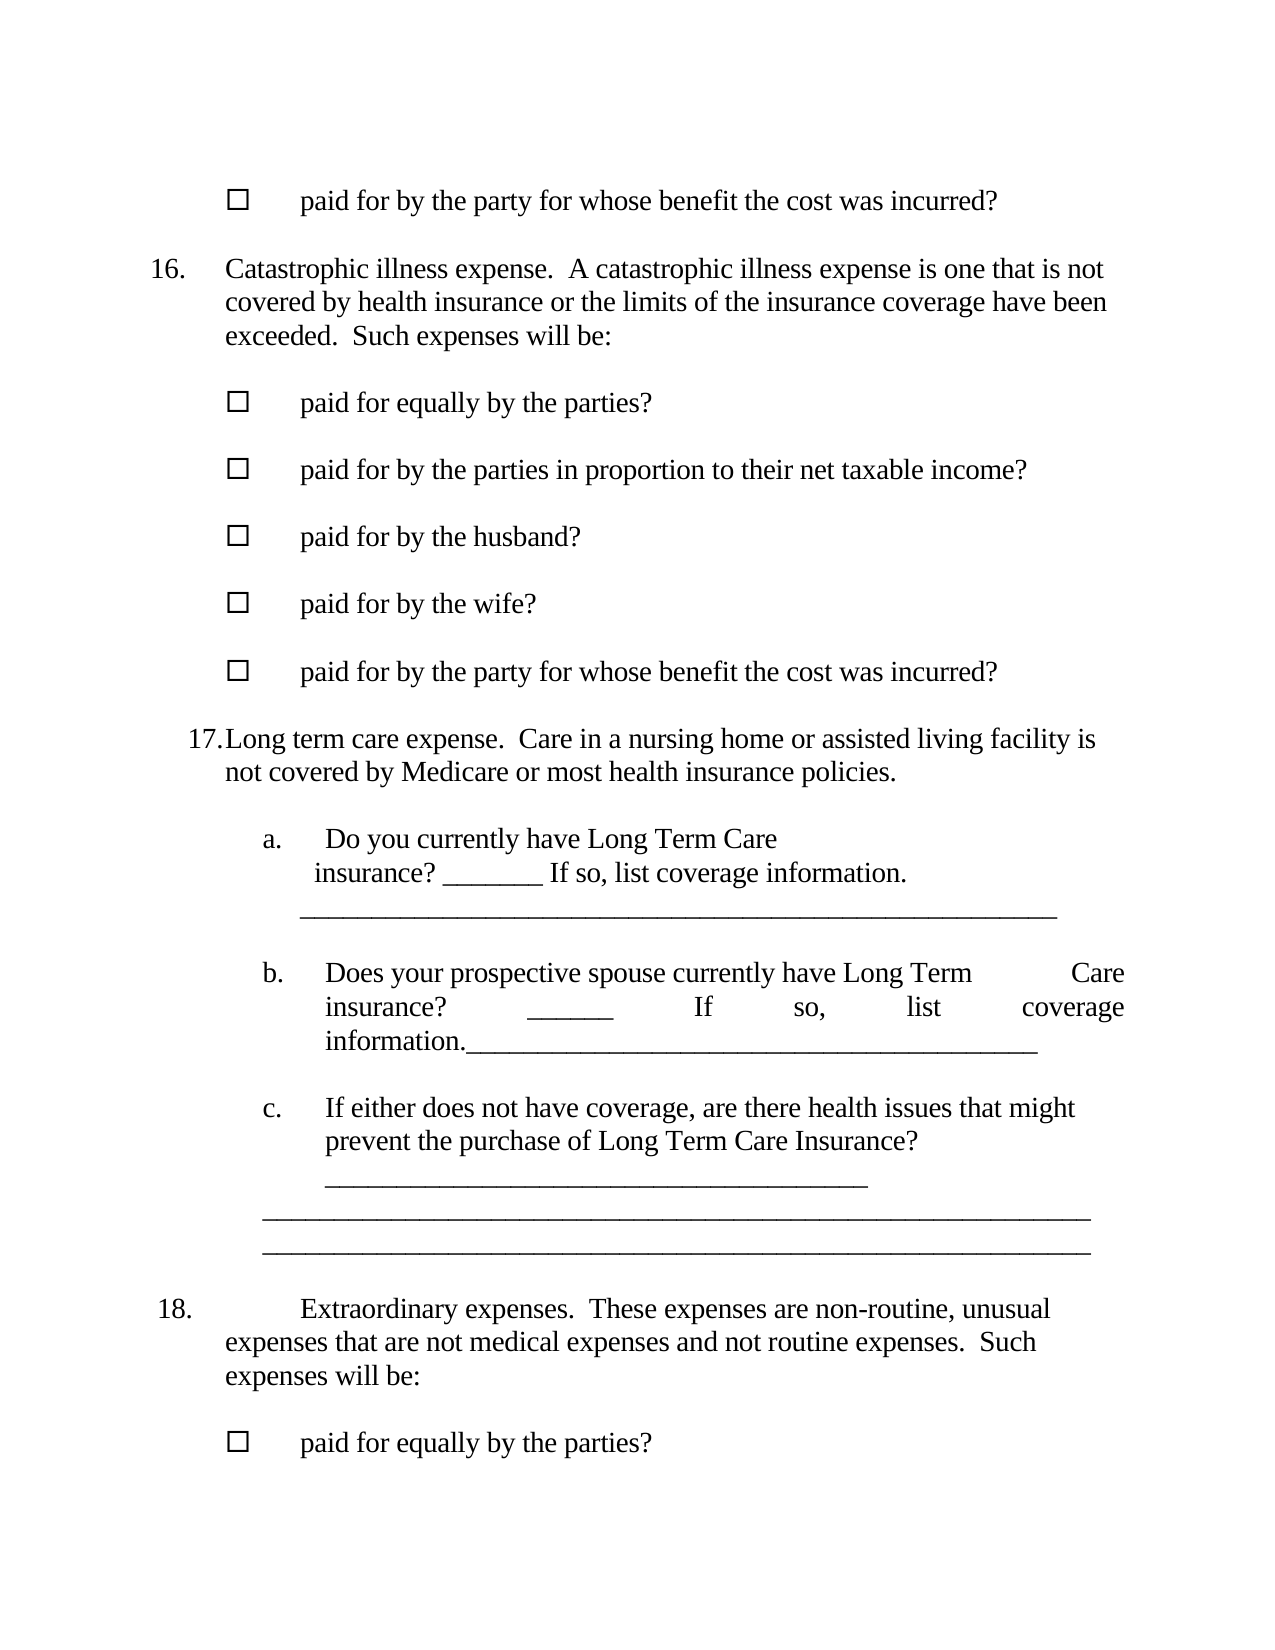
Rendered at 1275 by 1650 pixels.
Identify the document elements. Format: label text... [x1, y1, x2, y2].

list Does your prospective spouse currently have Long Term Care insurance? ______ If so, list coverage information.________________________________________ [262, 956, 1125, 1056]
text paid for by the wife? [150, 586, 1125, 620]
text paid for by the parties in proportion to their net taxable income? [150, 452, 1125, 486]
text paid for by the party for whose benefit the cost was incurred? [150, 654, 1125, 687]
text insurance? _______ If so, list coverage information. [262, 855, 1125, 888]
text 18. Extraordinary expenses. These expenses are non-routine, unusual expenses that are not medical expenses and not routine expenses. Such expenses will be: [150, 1291, 1125, 1392]
list If either does not have coverage, are there health issues that might prevent the purchase of Long Term Care Insurance? ______________________________________ [262, 1090, 1125, 1190]
list Long term care expense. Care in a nursing home or assisted living facility is not covered by Medicare or most health insurance policies. [187, 721, 1125, 788]
text paid for equally by the parties? [150, 385, 1125, 418]
text __________________________________________________________ [262, 1224, 1125, 1257]
text paid for by the party for whose benefit the cost was incurred? [150, 183, 1125, 217]
text paid for equally by the parties? [150, 1425, 1125, 1459]
text paid for by the husband? [150, 519, 1125, 553]
text _____________________________________________________ [262, 888, 1125, 922]
text 16. Catastrophic illness expense. A catastrophic illness expense is one that is not covered by health insurance or the limits of the insurance coverage have been exceeded. Such expenses will be: [150, 251, 1125, 351]
text __________________________________________________________ [262, 1190, 1125, 1224]
list Do you currently have Long Term Care [262, 821, 1125, 855]
